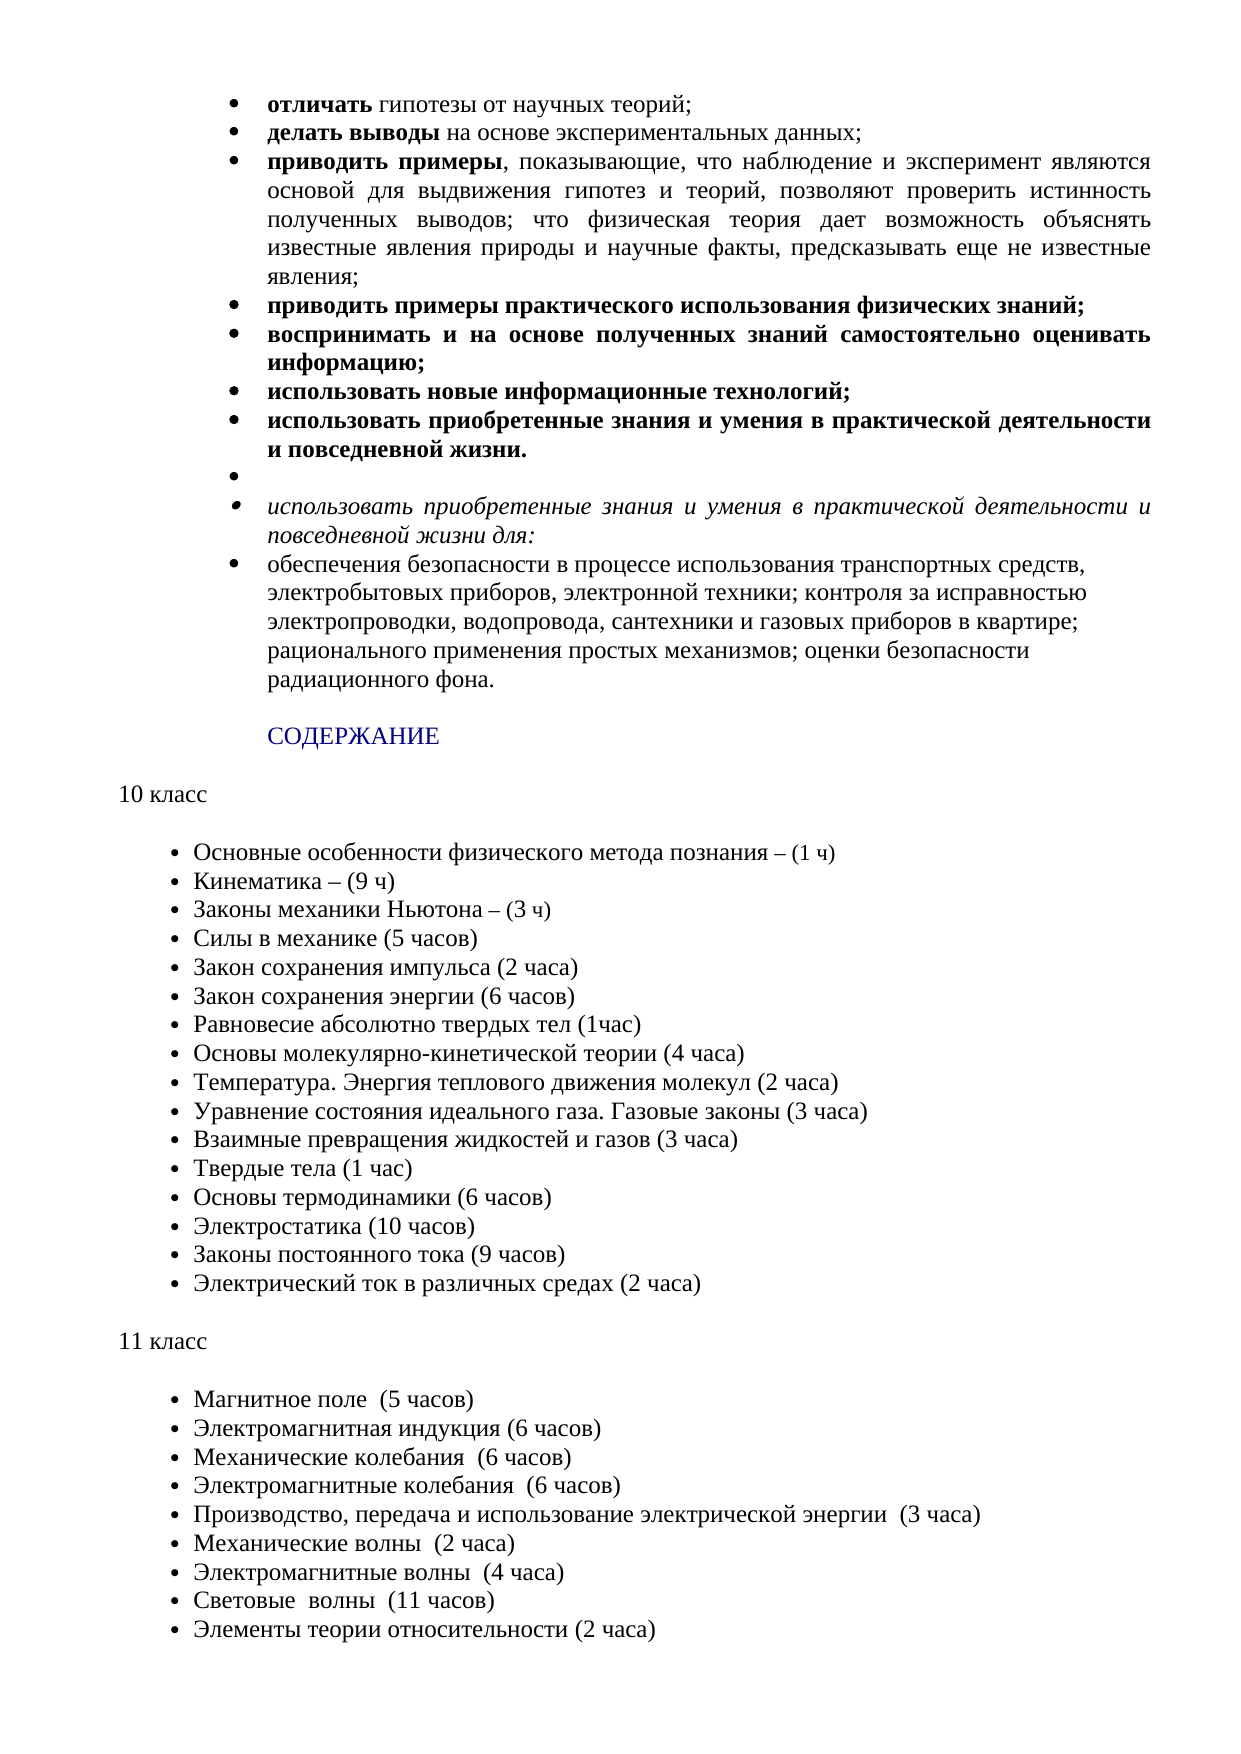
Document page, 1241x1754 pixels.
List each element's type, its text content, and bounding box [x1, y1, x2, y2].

list Твердые тела (1 час) [171, 1153, 1152, 1182]
list воспринимать и на основе полученных знаний самостоятельно оценивать информацию; [229, 319, 1152, 376]
list Законы постоянного тока (9 часов) [171, 1239, 1152, 1268]
list Температура. Энергия теплового движения молекул (2 часа) [171, 1067, 1152, 1096]
list Закон сохранения импульса (2 часа) [171, 952, 1152, 981]
list Производство, передача и использование электрической энергии (3 часа) [171, 1499, 1152, 1528]
list Закон сохранения энергии (6 часов) [171, 981, 1152, 1009]
list приводить примеры практического использования физических знаний; [229, 290, 1152, 319]
list приводить примеры, показывающие, что наблюдение и эксперимент являются основой для выдвижения гипотез и теорий, позволяют проверить истинность полученных выводов; что физическая теория дает возможность объяснять известные явления природы и научные факты, предсказывать еще не известные явления; [229, 146, 1152, 290]
list Световые волны (11 часов) [171, 1585, 1152, 1614]
list Механические колебания (6 часов) [171, 1442, 1152, 1470]
list делать выводы на основе экспериментальных данных; [229, 117, 1152, 146]
list Механические волны (2 часа) [171, 1528, 1152, 1557]
list использовать приобретенные знания и умения в практической деятельности и повседневной жизни для: [229, 491, 1152, 549]
list Законы механики Ньютона – (3 ч) [171, 894, 1152, 923]
list Основы молекулярно-кинетической теории (4 часа) [171, 1038, 1152, 1067]
list Электростатика (10 часов) [171, 1211, 1152, 1239]
list Уравнение состояния идеального газа. Газовые законы (3 часа) [171, 1096, 1152, 1124]
list Электромагнитная индукция (6 часов) [171, 1413, 1152, 1442]
list отличать гипотезы от научных теорий; [229, 89, 1152, 117]
list Электромагнитные волны (4 часа) [171, 1557, 1152, 1585]
list Электрический ток в различных средах (2 часа) [171, 1268, 1152, 1297]
list Магнитное поле (5 часов) [171, 1384, 1152, 1413]
list Равновесие абсолютно твердых тел (1час) [171, 1009, 1152, 1038]
list обеспечения безопасности в процессе использования транспортных средств, электробытовых приборов, электронной техники; контроля за исправностью электропроводки, водопровода, сантехники и газовых приборов в квартире; рационального применения простых механизмов; оценки безопасности радиационного фона. [229, 549, 1152, 692]
list Взаимные превращения жидкостей и газов (3 часа) [171, 1124, 1152, 1153]
list Элементы теории относительности (2 часа) [171, 1614, 1152, 1643]
list Основы термодинамики (6 часов) [171, 1182, 1152, 1211]
list Кинематика – (9 ч) [171, 866, 1152, 894]
list Электромагнитные колебания (6 часов) [171, 1470, 1152, 1499]
list Основные особенности физического метода познания – (1 ч) [171, 837, 1152, 866]
list использовать приобретенные знания и умения в практической деятельности и повседневной жизни. [229, 405, 1152, 462]
text 10 класс [118, 779, 1152, 808]
list Силы в механике (5 часов) [171, 923, 1152, 952]
list использовать новые информационные технологий; [229, 376, 1152, 405]
text 11 класс [118, 1326, 1152, 1355]
list СОДЕРЖАНИЕ [267, 721, 1152, 750]
